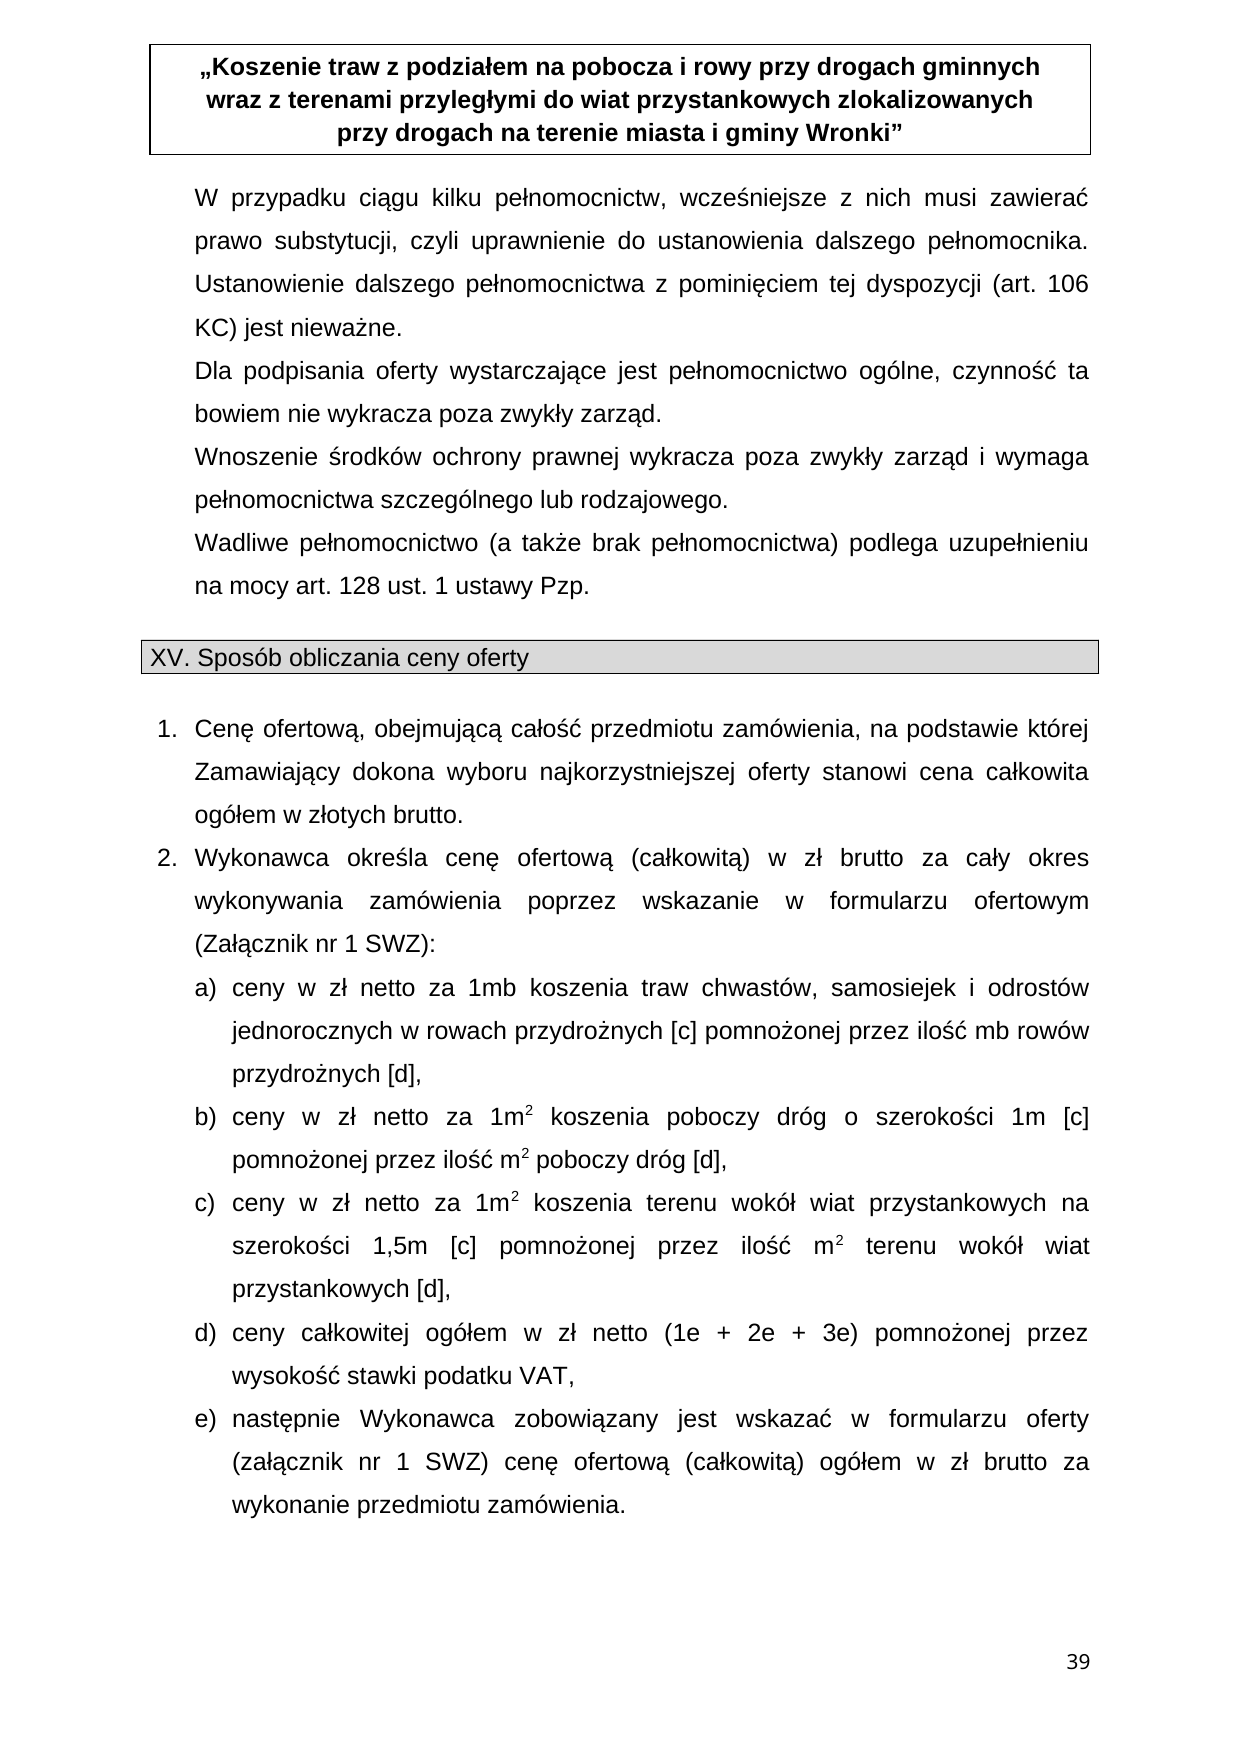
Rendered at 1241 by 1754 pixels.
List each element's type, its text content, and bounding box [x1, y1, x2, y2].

text W przypadku ciągu kilku pełnomocnictw, wcześniejsze z nich musi zawierać prawo substytucji, czyli uprawnienie do ustanowienia dalszego pełnomocnika. Ustanowienie dalszego pełnomocnictwa z pominięciem tej dyspozycji (art. 106 KC) jest nieważne. [194, 183, 1090, 341]
list Cenę ofertową, obejmującą całość przedmiotu zamówienia, na podstawie której Zamawiający dokona wyboru najkorzystniejszej oferty stanowi cena całkowita ogółem w złotych brutto. [157, 714, 1090, 829]
list ceny w zł netto za 1mb koszenia traw chwastów, samosiejek i odrostów jednorocznych w rowach przydrożnych [c] pomnożonej przez ilość mb rowów przydrożnych [d], [194, 973, 1090, 1088]
list następnie Wykonawca zobowiązany jest wskazać w formularzu oferty (załącznik nr 1 SWZ) cenę ofertową (całkowitą) ogółem w zł brutto za wykonanie przedmiotu zamówienia. [194, 1404, 1090, 1519]
text Dla podpisania oferty wystarczające jest pełnomocnictwo ogólne, czynność ta bowiem nie wykracza poza zwykły zarząd. [194, 356, 1090, 428]
list Wykonawca określa cenę ofertową (całkowitą) w zł brutto za cały okres wykonywania zamówienia poprzez wskazanie w formularzu ofertowym (Załącznik nr 1 SWZ): [157, 843, 1090, 958]
list ceny całkowitej ogółem w zł netto (1e + 2e + 3e) pomnożonej przez wysokość stawki podatku VAT, [194, 1318, 1090, 1389]
list ceny w zł netto za 1m2 koszenia poboczy dróg o szerokości 1m [c] pomnożonej przez ilość m2 poboczy dróg [d], [194, 1102, 1090, 1174]
list ceny w zł netto za 1m2 koszenia terenu wokół wiat przystankowych na szerokości 1,5m [c] pomnożonej przez ilość m2 terenu wokół wiat przystankowych [d], [194, 1188, 1090, 1303]
text Wnoszenie środków ochrony prawnej wykracza poza zwykły zarząd i wymaga pełnomocnictwa szczególnego lub rodzajowego. [194, 442, 1090, 514]
text Wadliwe pełnomocnictwo (a także brak pełnomocnictwa) podlega uzupełnieniu na mocy art. 128 ust. 1 ustawy Pzp. [194, 528, 1090, 600]
subtitle XV. Sposób obliczania ceny oferty [142, 641, 1098, 673]
